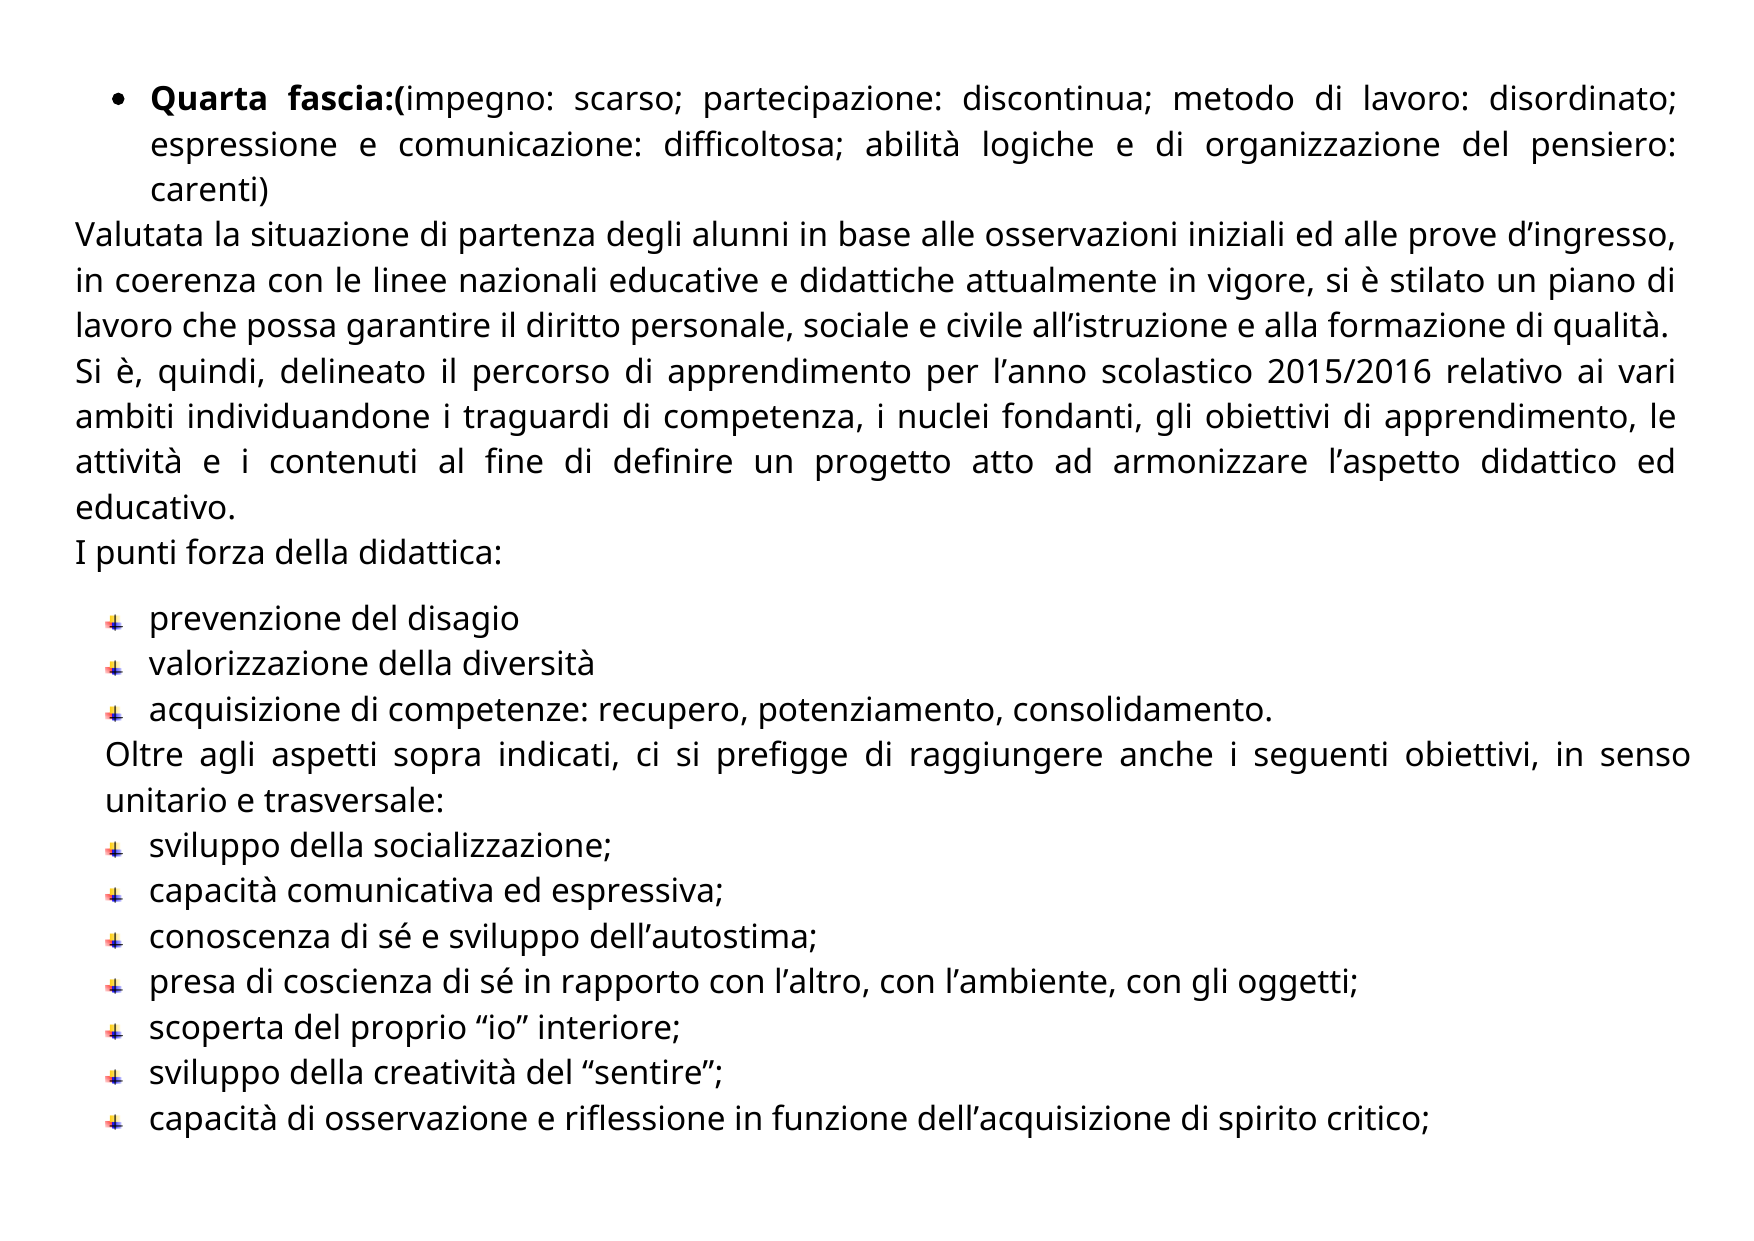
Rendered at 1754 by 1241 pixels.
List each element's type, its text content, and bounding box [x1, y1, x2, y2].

list presa di coscienza di sé in rapporto con l’altro, con l’ambiente, con gli oggetti; [104, 958, 1694, 1003]
list sviluppo della creatività del “sentire”; [104, 1049, 1694, 1094]
picture [105, 1068, 123, 1085]
picture [105, 886, 123, 903]
list scoperta del proprio “io” interiore; [104, 1003, 1694, 1049]
list prevenzione del disagio [104, 595, 1694, 640]
picture [105, 931, 123, 949]
list Quarta fascia:(impegno: scarso; partecipazione: discontinua; metodo di lavoro: disordinato; espressione e comunicazione: difficoltosa; abilità logiche e di organizzazione del pensiero: carenti) [112, 75, 1679, 211]
text Oltre agli aspetti sopra indicati, ci si prefigge di raggiungere anche i seguenti obiettivi, in senso unitario e trasversale: [104, 731, 1694, 822]
list capacità comunicativa ed espressiva; [104, 867, 1694, 913]
picture [105, 1022, 123, 1040]
picture [105, 704, 123, 722]
list capacità di osservazione e riflessione in funzione dell’acquisizione di spirito critico; [104, 1094, 1694, 1140]
list valorizzazione della diversità [104, 640, 1694, 686]
picture [105, 1113, 123, 1130]
picture [105, 840, 123, 858]
picture [105, 977, 123, 994]
text Si è, quindi, delineato il percorso di apprendimento per l’anno scolastico 2015/2016 relativo ai vari ambiti individuandone i traguardi di competenza, i nuclei fondanti, gli obiettivi di apprendimento, le attività e i contenuti al fine di definire un progetto atto ad armonizzare l’aspetto didattico ed educativo. [75, 347, 1679, 529]
text Valutata la situazione di partenza degli alunni in base alle osservazioni iniziali ed alle prove d’ingresso, in coerenza con le linee nazionali educative e didattiche attualmente in vigore, si è stilato un piano di lavoro che possa garantire il diritto personale, sociale e civile all’istruzione e alla formazione di qualità. [75, 211, 1679, 347]
list sviluppo della socializzazione; [104, 822, 1694, 867]
list acquisizione di competenze: recupero, potenziamento, consolidamento. [104, 686, 1694, 731]
list conoscenza di sé e sviluppo dell’autostima; [104, 913, 1694, 958]
picture [105, 613, 123, 631]
picture [105, 659, 123, 676]
